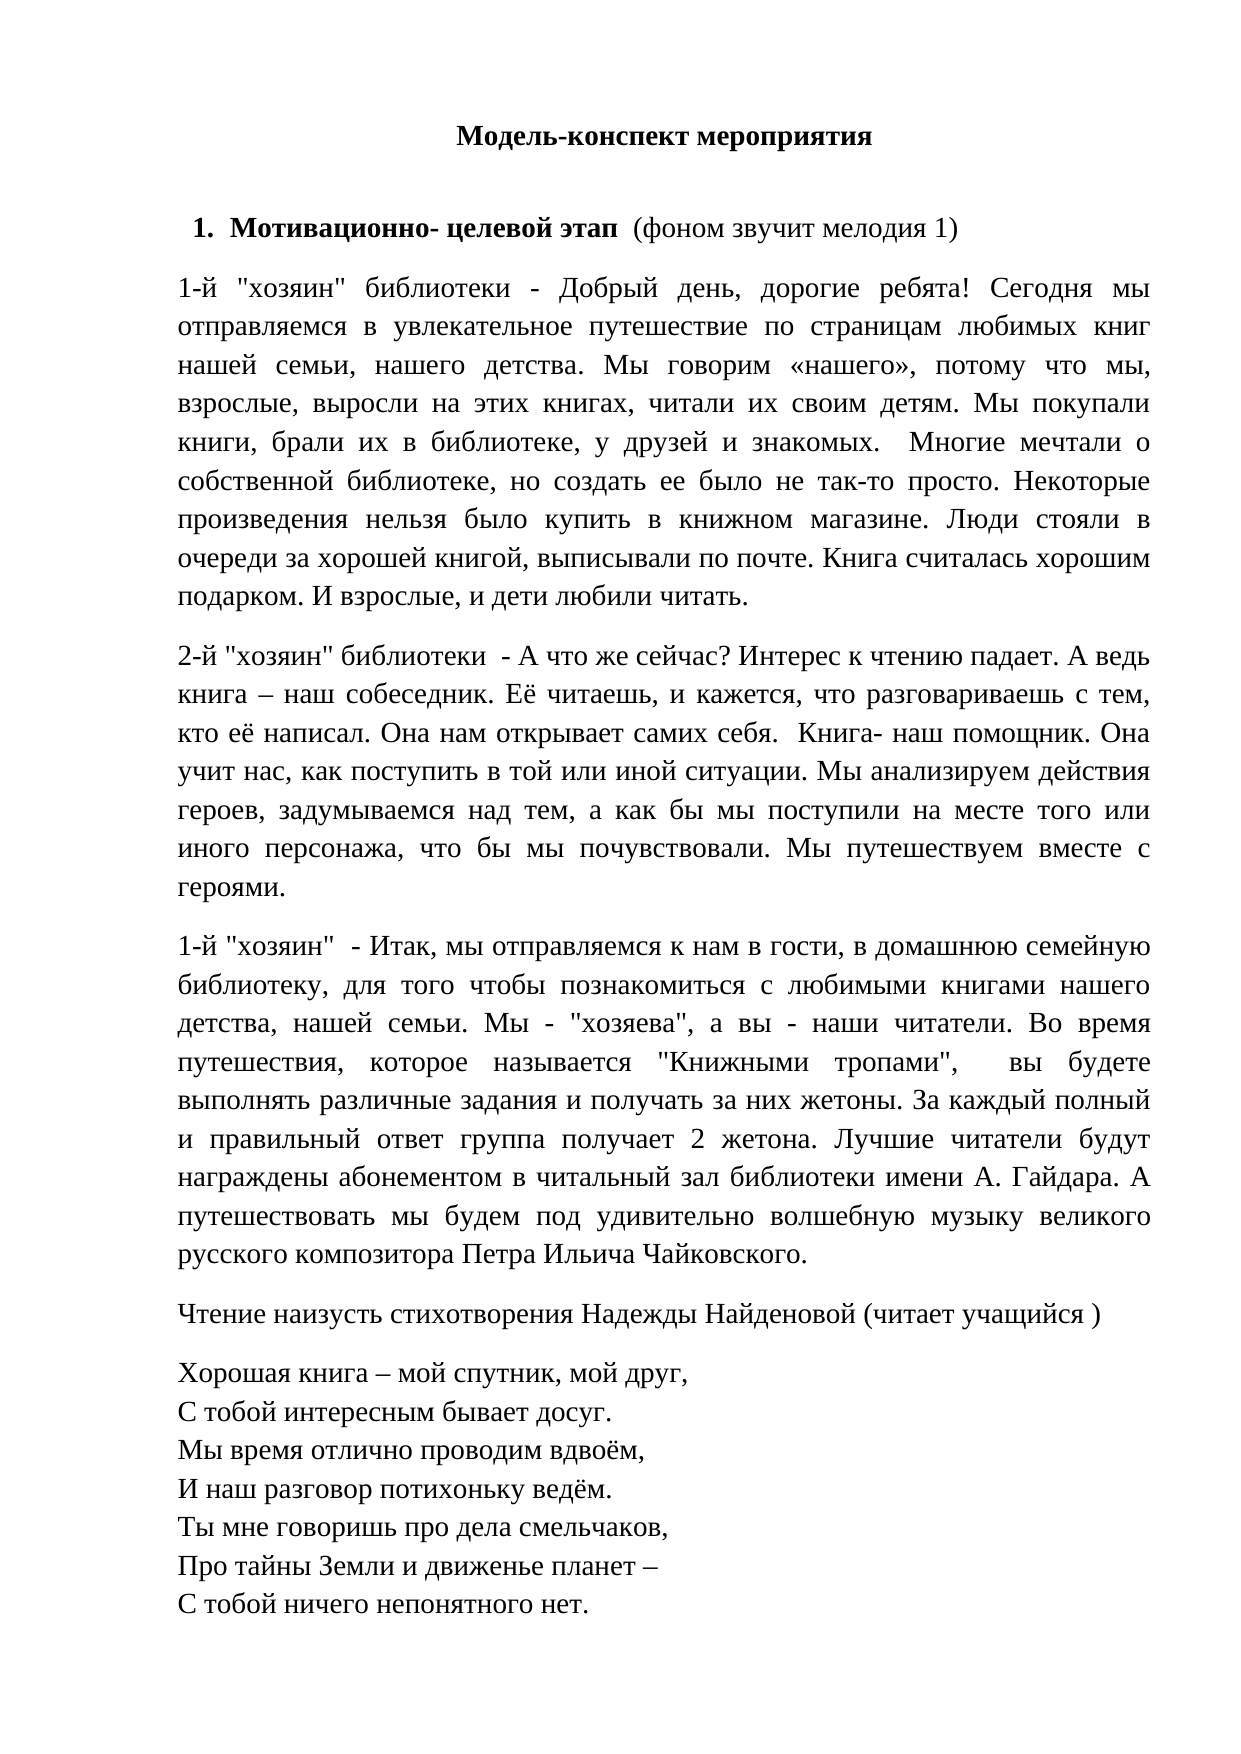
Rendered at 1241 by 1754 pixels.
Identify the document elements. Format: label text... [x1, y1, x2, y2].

text И наш разговор потихоньку ведём. [177, 1471, 1152, 1504]
text Про тайны Земли и движенье планет – [177, 1548, 1152, 1582]
text Модель-конспект мероприятия [177, 118, 1152, 152]
text Хорошая книга – мой спутник, мой друг, [177, 1355, 1152, 1389]
list Мотивационно- целевой этап (фоном звучит мелодия 1) [192, 211, 1152, 244]
text Чтение наизусть стихотворения Надежды Найденовой (читает учащийся ) [177, 1296, 1152, 1329]
text Мы время отлично проводим вдвоём, [177, 1432, 1152, 1466]
text 1-й "хозяин" - Итак, мы отправляемся к нам в гости, в домашнюю семейную библиотеку, для того чтобы познакомиться с любимыми книгами нашего детства, нашей семьи. Мы - "хозяева", а вы - наши читатели. Во время путешествия, которое называется "Книжными тропами", вы будете выполнять различные задания и получать за них жетоны. За каждый полный и правильный ответ группа получает 2 жетона. Лучшие читатели будут награждены абонементом в читальный зал библиотеки имени А. Гайдара. А путешествовать мы будем под удивительно волшебную музыку великого русского композитора Петра Ильича Чайковского. [177, 928, 1152, 1270]
text 1-й "хозяин" библиотеки - Добрый день, дорогие ребята! Сегодня мы отправляемся в увлекательное путешествие по страницам любимых книг нашей семьи, нашего детства. Мы говорим «нашего», потому что мы, взрослые, выросли на этих книгах, читали их своим детям. Мы покупали книги, брали их в библиотеке, у друзей и знакомых. Многие мечтали о собственной библиотеке, но создать ее было не так-то просто. Некоторые произведения нельзя было купить в книжном магазине. Люди стояли в очереди за хорошей книгой, выписывали по почте. Книга считалась хорошим подарком. И взрослые, и дети любили читать. [177, 270, 1152, 612]
text 2-й "хозяин" библиотеки - А что же сейчас? Интерес к чтению падает. А ведь книга – наш собеседник. Её читаешь, и кажется, что разговариваешь с тем, кто её написал. Она нам открывает самих себя. Книга- наш помощник. Она учит нас, как поступить в той или иной ситуации. Мы анализируем действия героев, задумываемся над тем, а как бы мы поступили на месте того или иного персонажа, что бы мы почувствовали. Мы путешествуем вместе с героями. [177, 638, 1152, 902]
text С тобой интересным бывает досуг. [177, 1394, 1152, 1427]
text С тобой ничего непонятного нет. [177, 1587, 1152, 1620]
text Ты мне говоришь про дела смельчаков, [177, 1509, 1152, 1543]
